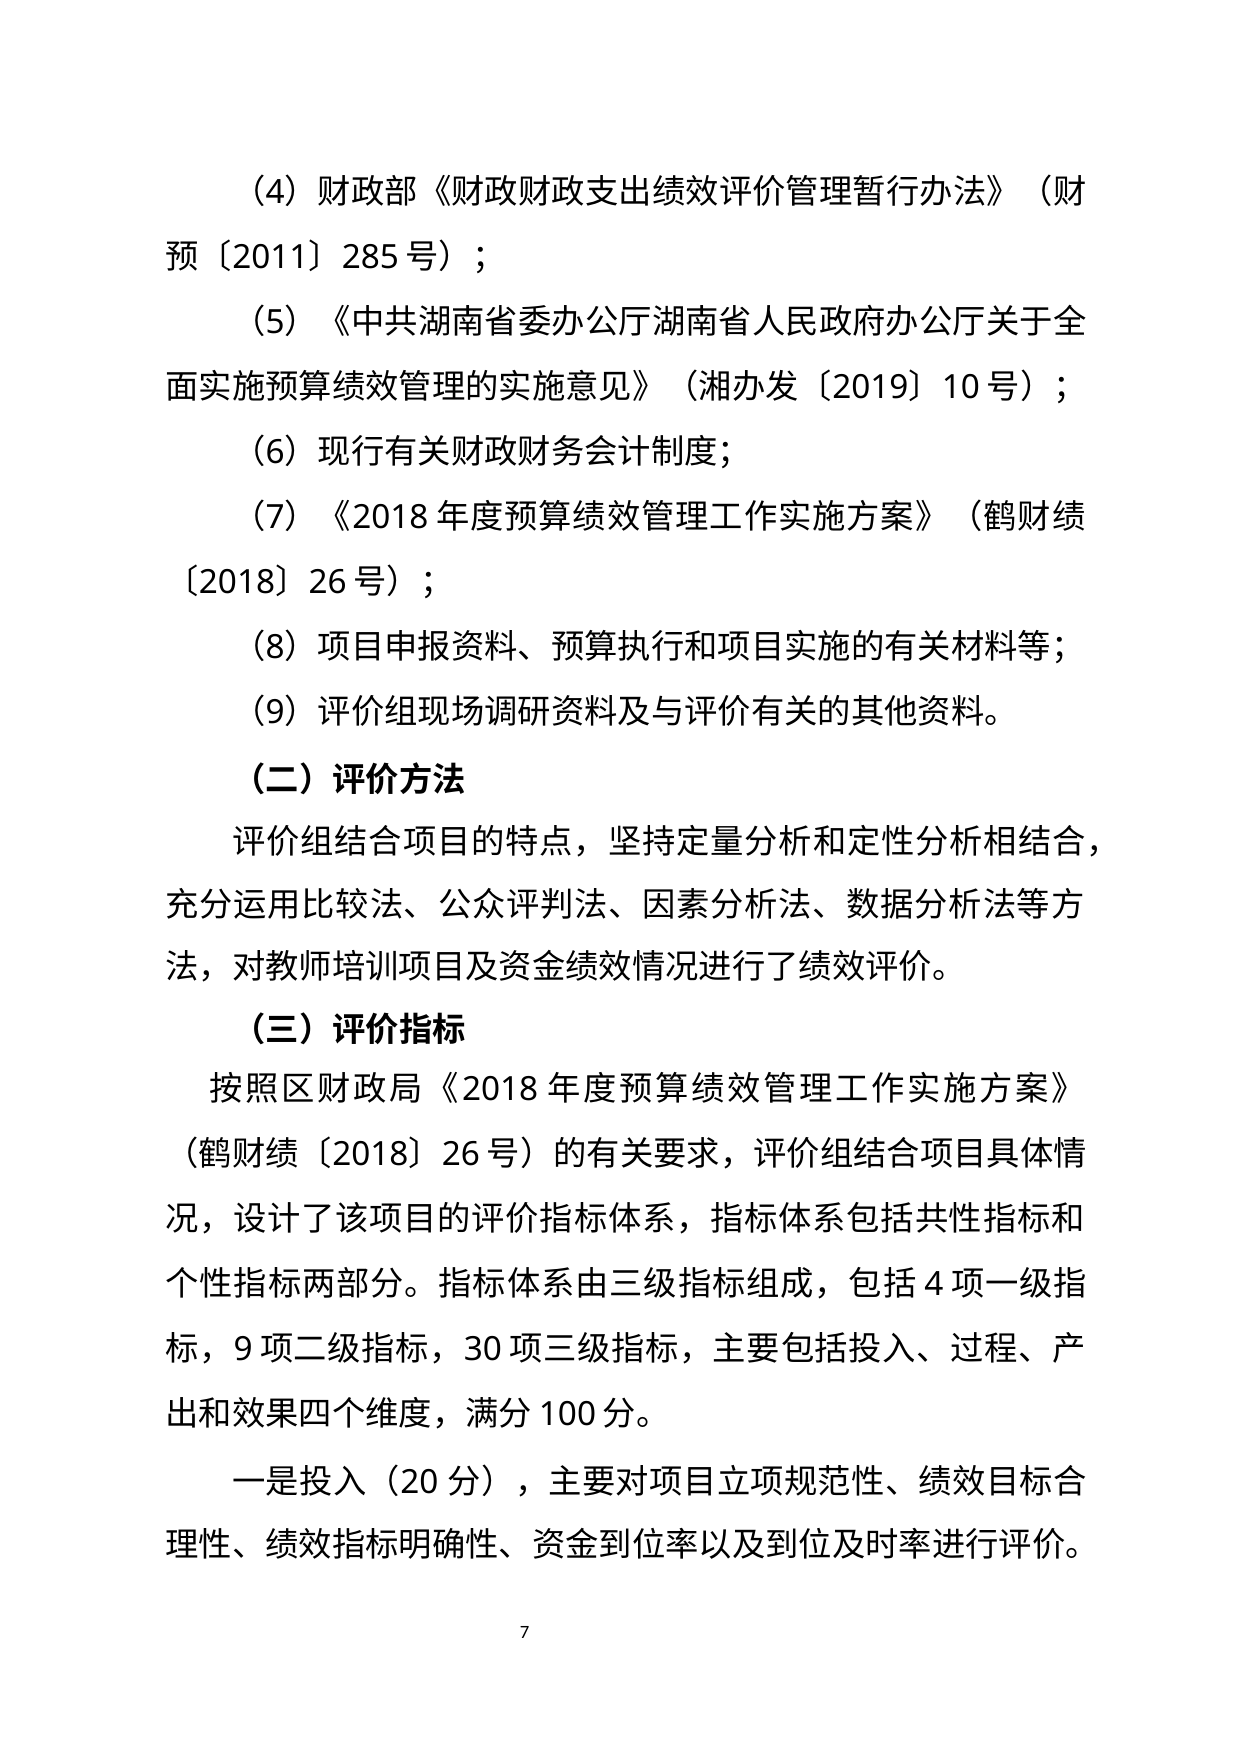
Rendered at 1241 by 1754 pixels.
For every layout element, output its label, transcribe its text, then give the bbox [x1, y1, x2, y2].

list 评价指标 [165, 991, 1087, 1054]
text 按照区财政局《2018年度预算绩效管理工作实施方案》（鹤财绩〔2018〕26号）的有关要求，评价组结合项目具体情况，设计了该项目的评价指标体系，指标体系包括共性指标和个性指标两部分。指标体系由三级指标组成，包括4项一级指标，9项二级指标，30项三级指标，主要包括投入、过程、产出和效果四个维度，满分100分。 [165, 1054, 1087, 1444]
text 一是投入（20 分），主要对项目立项规范性、绩效目标合理性、绩效指标明确性、资金到位率以及到位及时率进行评价。 [165, 1444, 1087, 1569]
list 评价组现场调研资料及与评价有关的其他资料。 [165, 676, 1087, 741]
list 《2018年度预算绩效管理工作实施方案》（鹤财绩〔2018〕26号）； [165, 481, 1087, 611]
list 《中共湖南省委办公厅湖南省人民政府办公厅关于全面实施预算绩效管理的实施意见》（湘办发〔2019〕10号）； [165, 286, 1087, 416]
text 评价组结合项目的特点，坚持定量分析和定性分析相结合，充分运用比较法、公众评判法、因素分析法、数据分析法等方法，对教师培训项目及资金绩效情况进行了绩效评价。 [165, 804, 1087, 991]
list 评价方法 [165, 741, 1087, 804]
list 财政部《财政财政支出绩效评价管理暂行办法》（财预〔2011〕285号）； [165, 156, 1087, 286]
list 现行有关财政财务会计制度； [165, 416, 1087, 481]
list 项目申报资料、预算执行和项目实施的有关材料等； [165, 611, 1087, 676]
